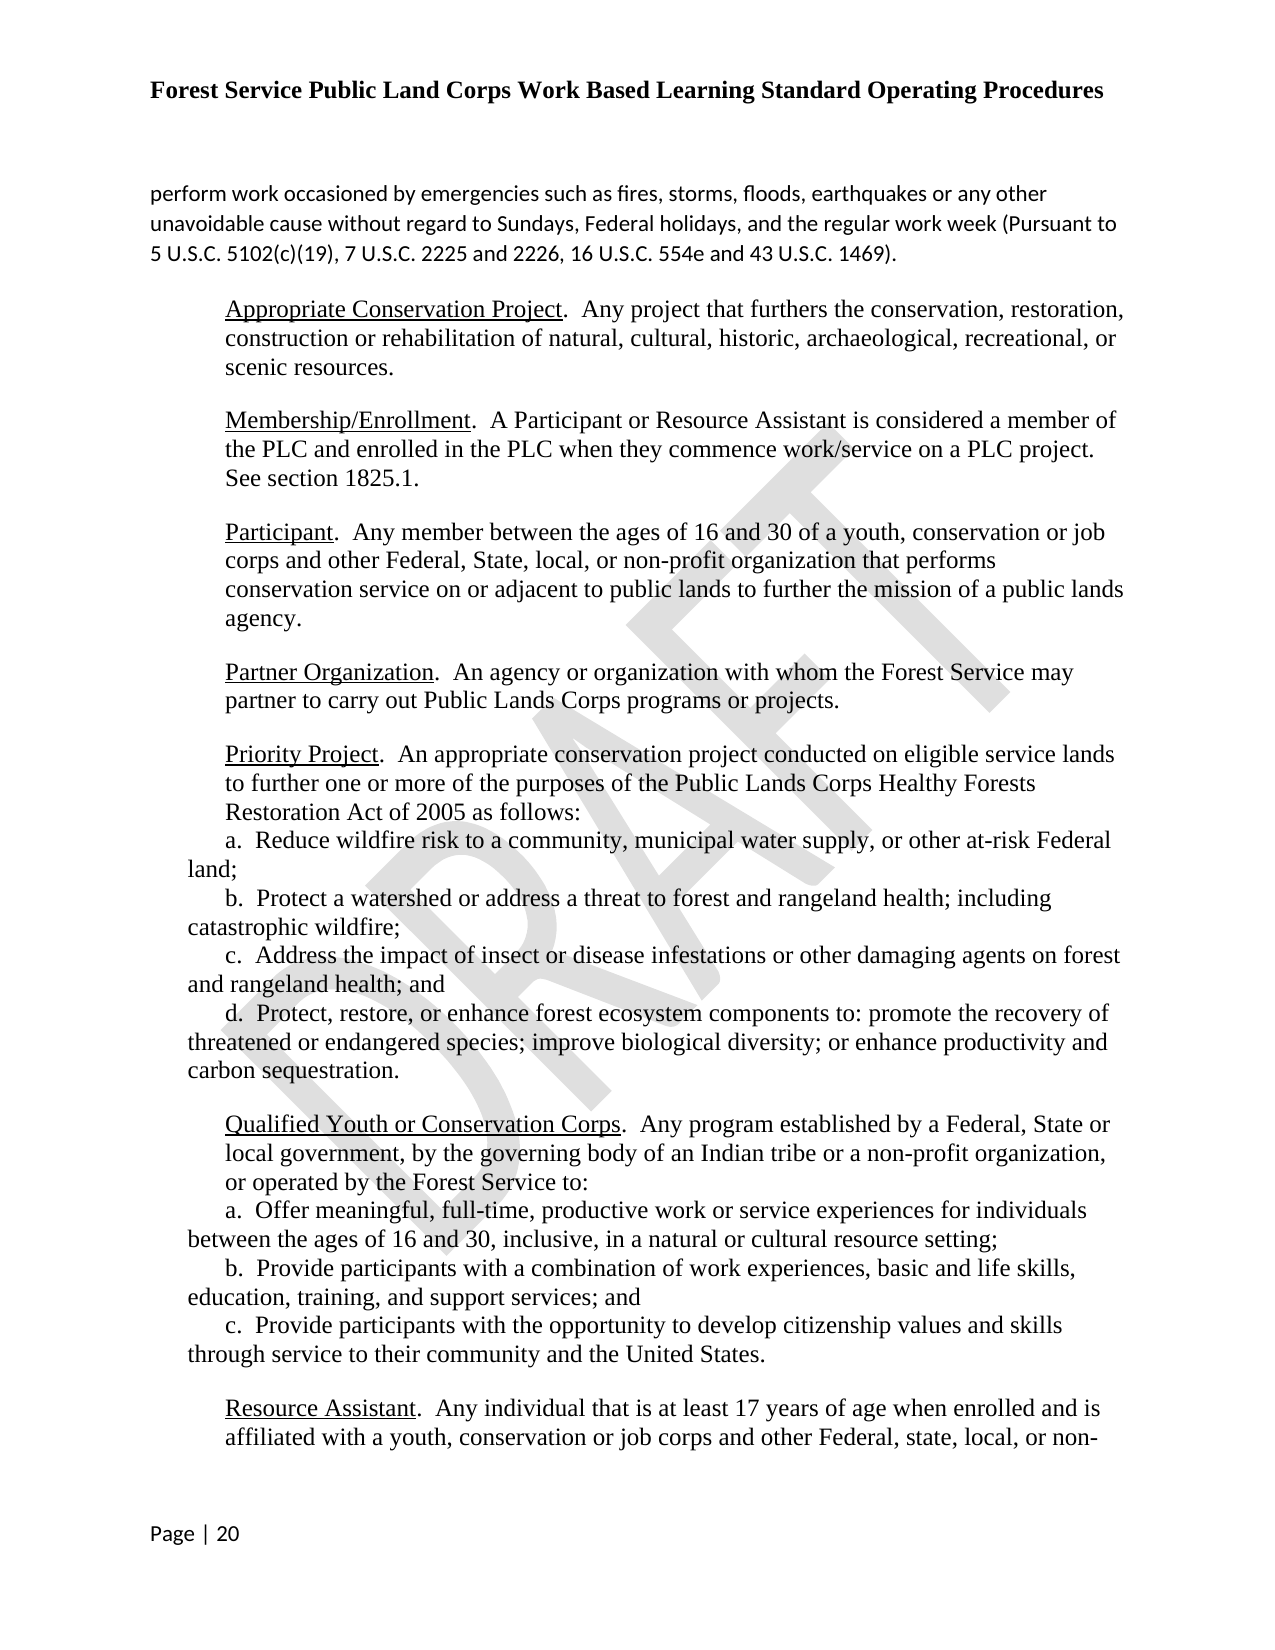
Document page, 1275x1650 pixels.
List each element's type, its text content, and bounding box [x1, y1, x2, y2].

list Priority Project. An appropriate conservation project conducted on eligible service lands to further one or more of the purposes of the Public Lands Corps Healthy Forests Restoration Act of 2005 as follows: [225, 739, 1125, 826]
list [225, 1393, 1125, 1451]
list a. Offer meaningful, full-time, productive work or service experiences for individuals between the ages of 16 and 30, inclusive, in a natural or cultural resource setting; [187, 1196, 1125, 1253]
list Membership/Enrollment. A Participant or Resource Assistant is considered a member of the PLC and enrolled in the PLC when they commence work/service on a PLC project. See section 1825.1. [225, 406, 1125, 492]
list Appropriate Conservation Project. Any project that furthers the conservation, restoration, construction or rehabilitation of natural, cultural, historic, archaeological, recreational, or scenic resources. [225, 294, 1125, 381]
list d. Protect, restore, or enhance forest ecosystem components to: promote the recovery of threatened or endangered species; improve biological diversity; or enhance productivity and carbon sequestration. [187, 998, 1125, 1084]
list Participant. Any member between the ages of 16 and 30 of a youth, conservation or job corps and other Federal, State, local, or non-profit organization that performs conservation service on or adjacent to public lands to further the mission of a public lands agency. [225, 517, 1125, 632]
list b. Provide participants with a combination of work experiences, basic and life skills, education, training, and support services; and [187, 1253, 1125, 1311]
list c. Provide participants with the opportunity to develop citizenship values and skills through service to their community and the United States. [187, 1311, 1125, 1368]
list Partner Organization. An agency or organization with whom the Forest Service may partner to carry out Public Lands Corps programs or projects. [225, 657, 1125, 714]
list a. Reduce wildfire risk to a community, municipal water supply, or other at-risk Federal land; [187, 826, 1125, 883]
list b. Protect a watershed or address a threat to forest and rangeland health; including catastrophic wildfire; [187, 883, 1125, 941]
list c. Address the impact of insect or disease infestations or other damaging agents on forest and rangeland health; and [187, 941, 1125, 998]
list Qualified Youth or Conservation Corps. Any program established by a Federal, State or local government, by the governing body of an Indian tribe or a non-profit organization, or operated by the Forest Service to: [225, 1109, 1125, 1196]
